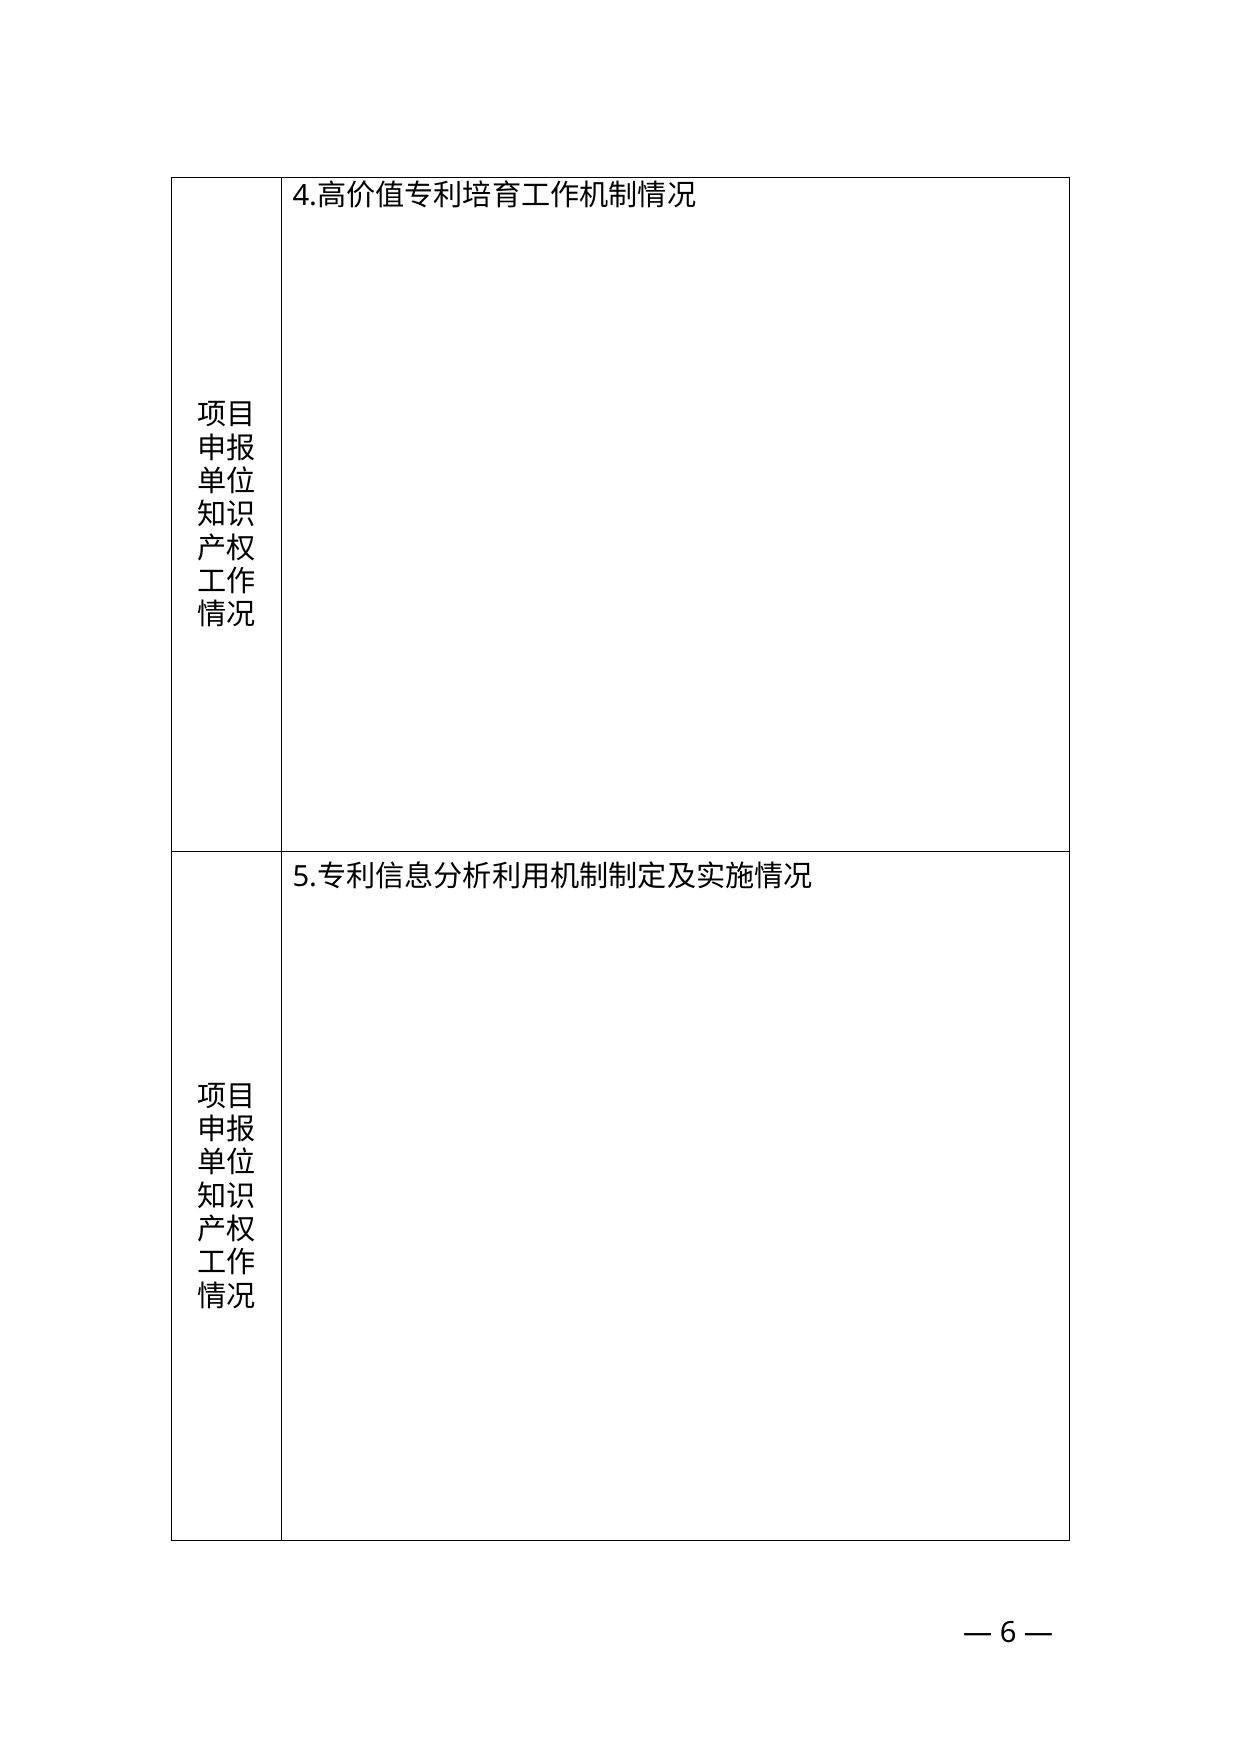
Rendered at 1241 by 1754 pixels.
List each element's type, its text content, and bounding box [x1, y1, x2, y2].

table_cell 4.高价值专利培育工作机制情况 [282, 178, 1069, 851]
table_cell 项目申报单位知识产权工作情况 [172, 852, 281, 1540]
table_cell 项目申报单位知识产权工作情况 [172, 178, 281, 851]
table_cell 5.专利信息分析利用机制制定及实施情况 [282, 852, 1069, 1540]
